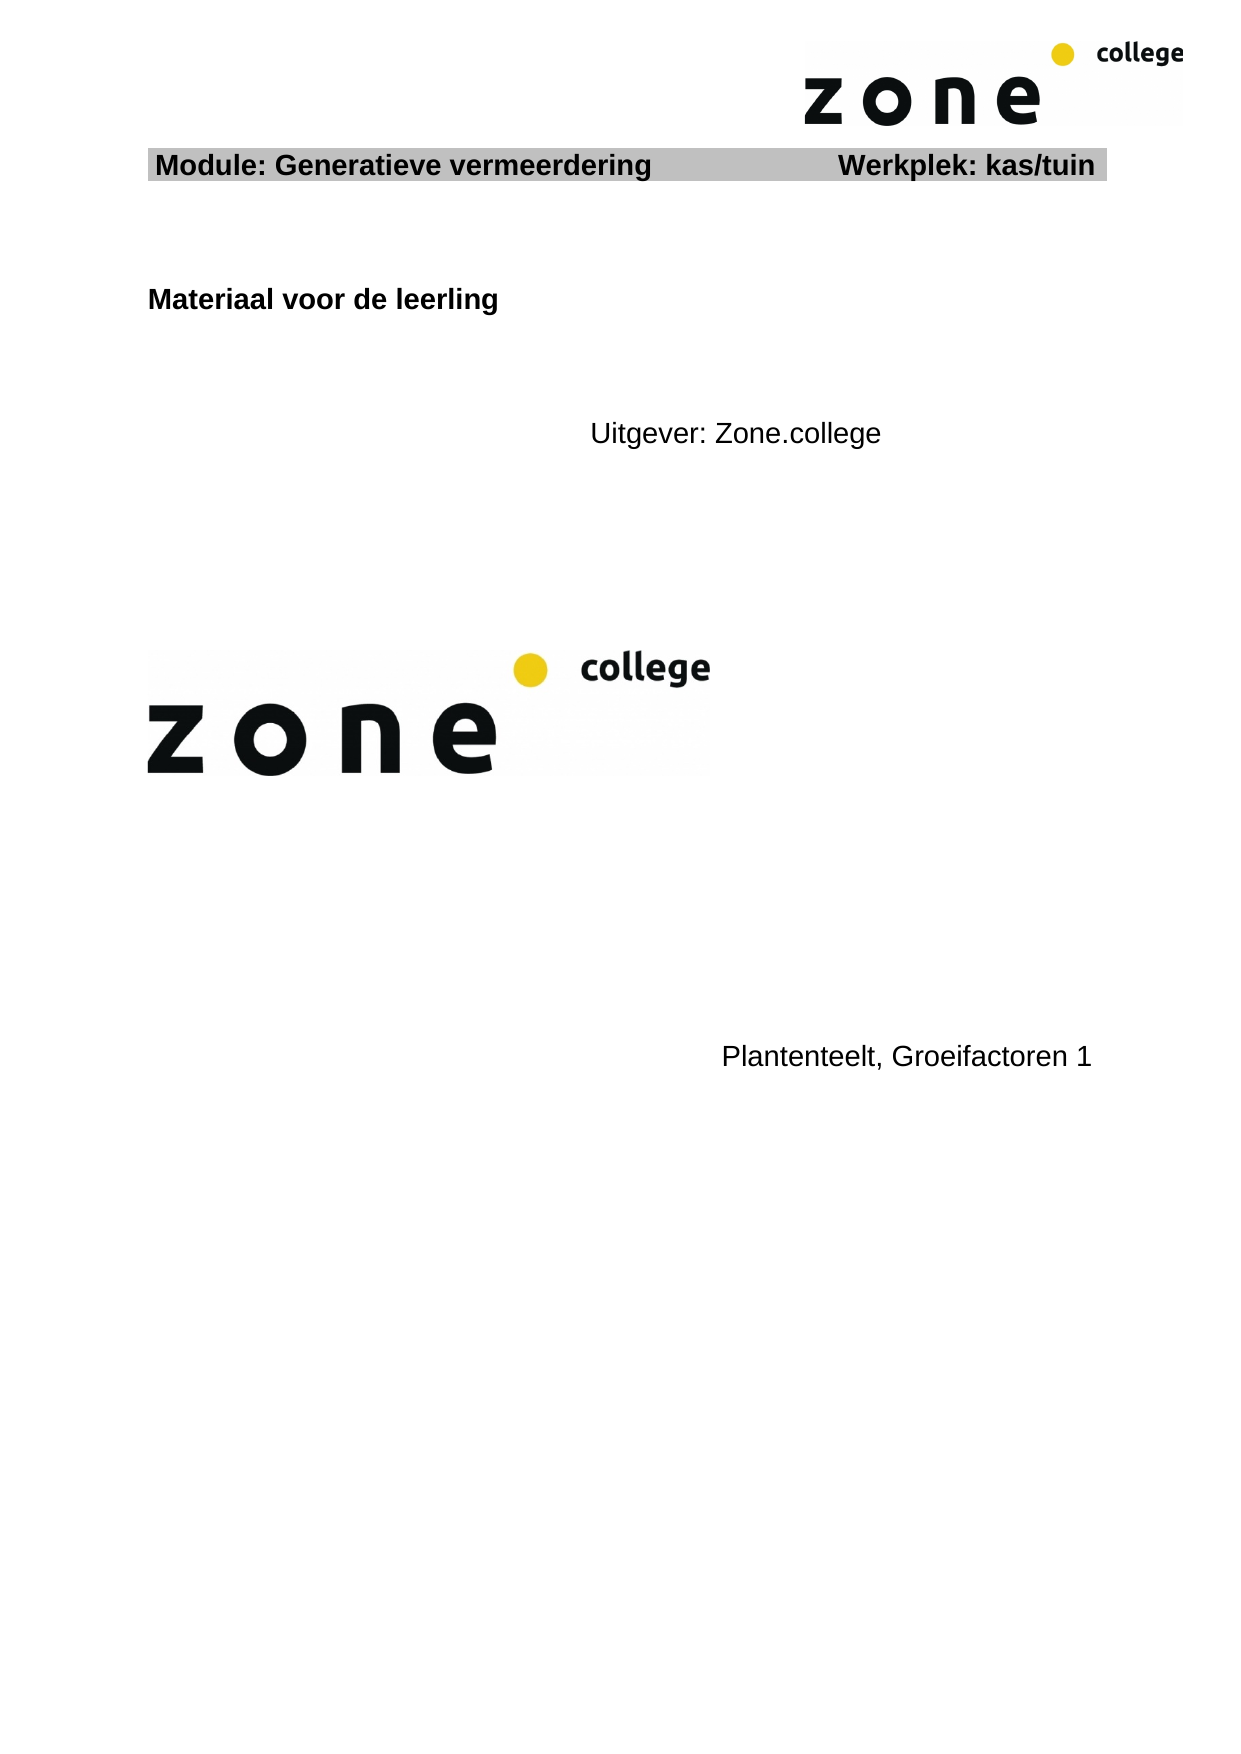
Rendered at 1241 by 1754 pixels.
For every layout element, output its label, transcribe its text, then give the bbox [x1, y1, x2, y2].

picture [147, 650, 710, 776]
text Materiaal voor de leerling [148, 282, 1093, 315]
picture [804, 41, 1183, 126]
text Plantenteelt, Groeifactoren 1 [148, 1011, 1093, 1072]
table_header Module: Generatieve vermeerdering Werkplek: kas/tuin [148, 148, 1107, 181]
text Uitgever: Zone.college [590, 416, 1093, 449]
